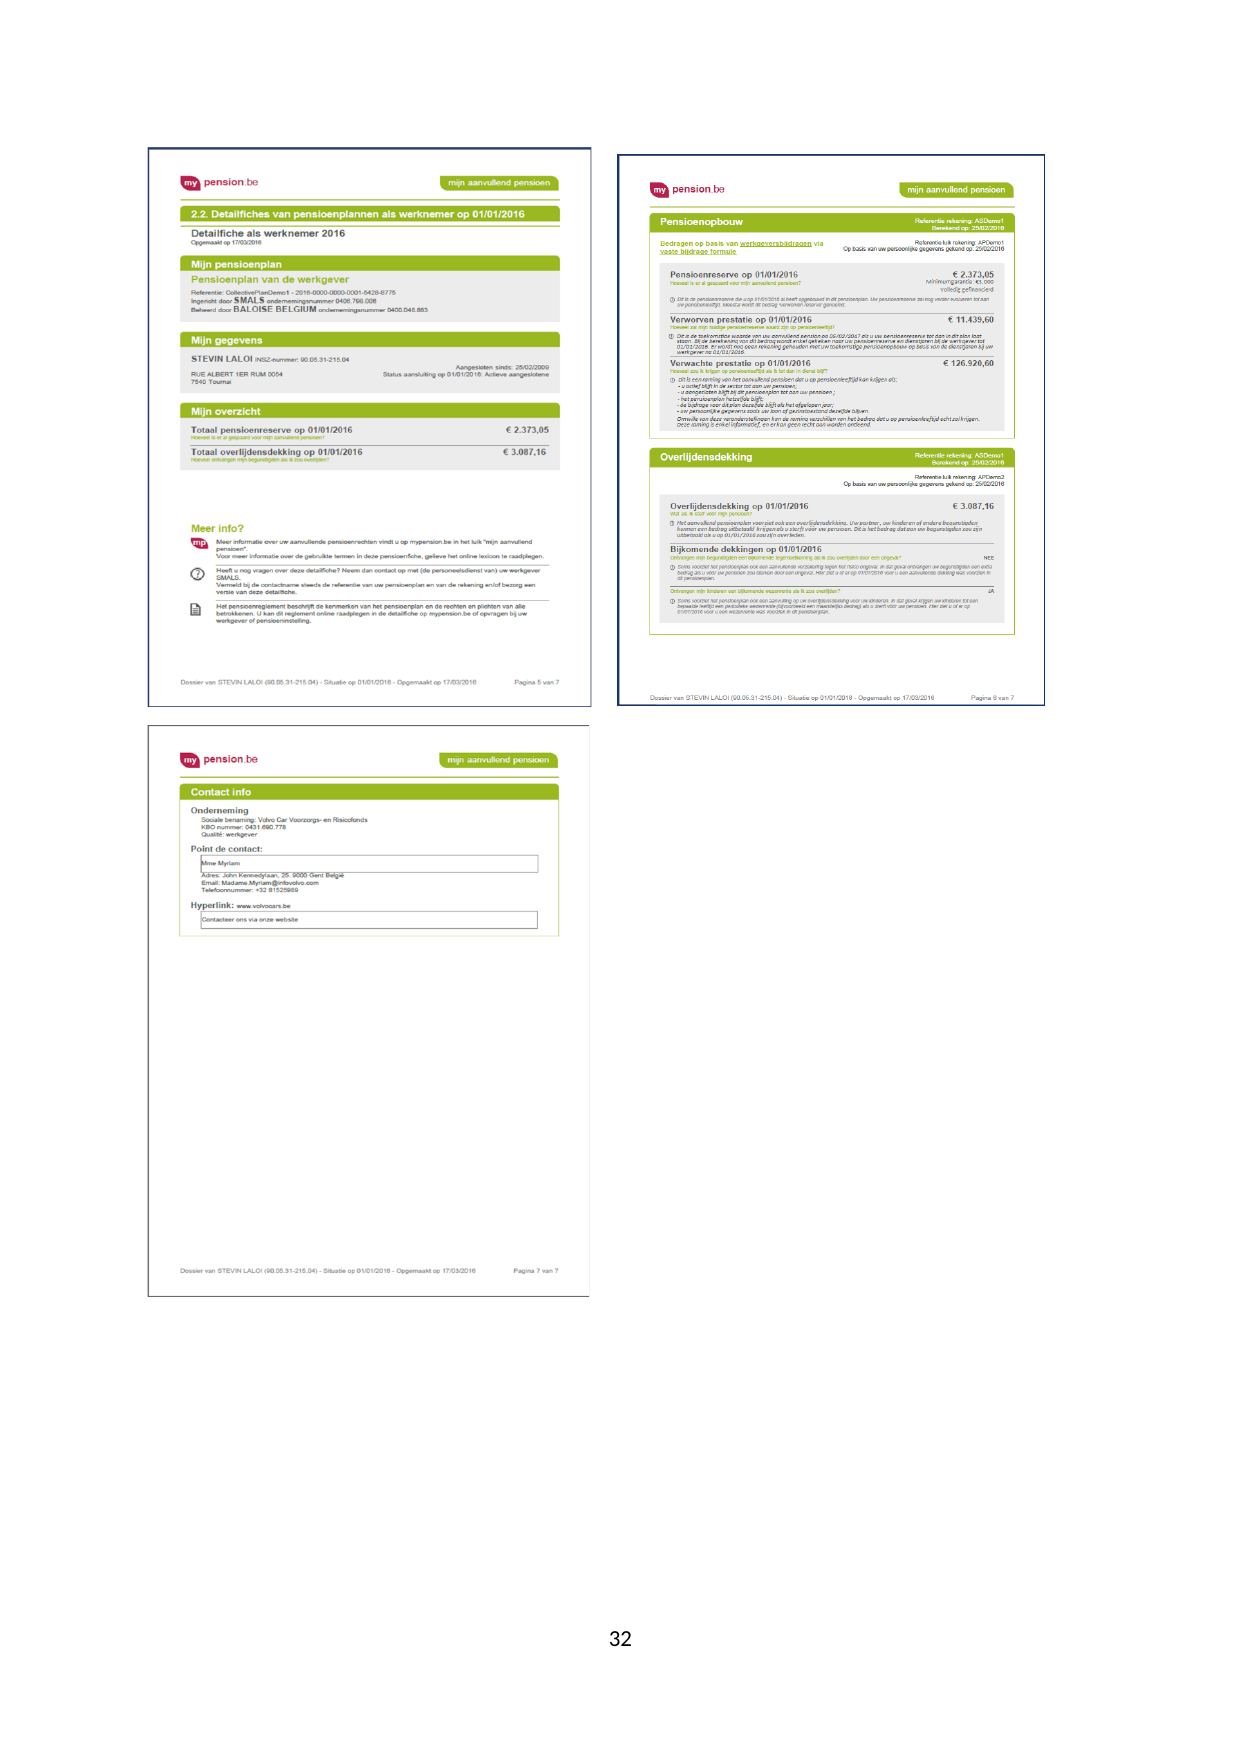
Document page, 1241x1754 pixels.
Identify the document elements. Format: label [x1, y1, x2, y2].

picture [619, 155, 1044, 705]
picture [147, 147, 592, 707]
picture [147, 725, 590, 1297]
